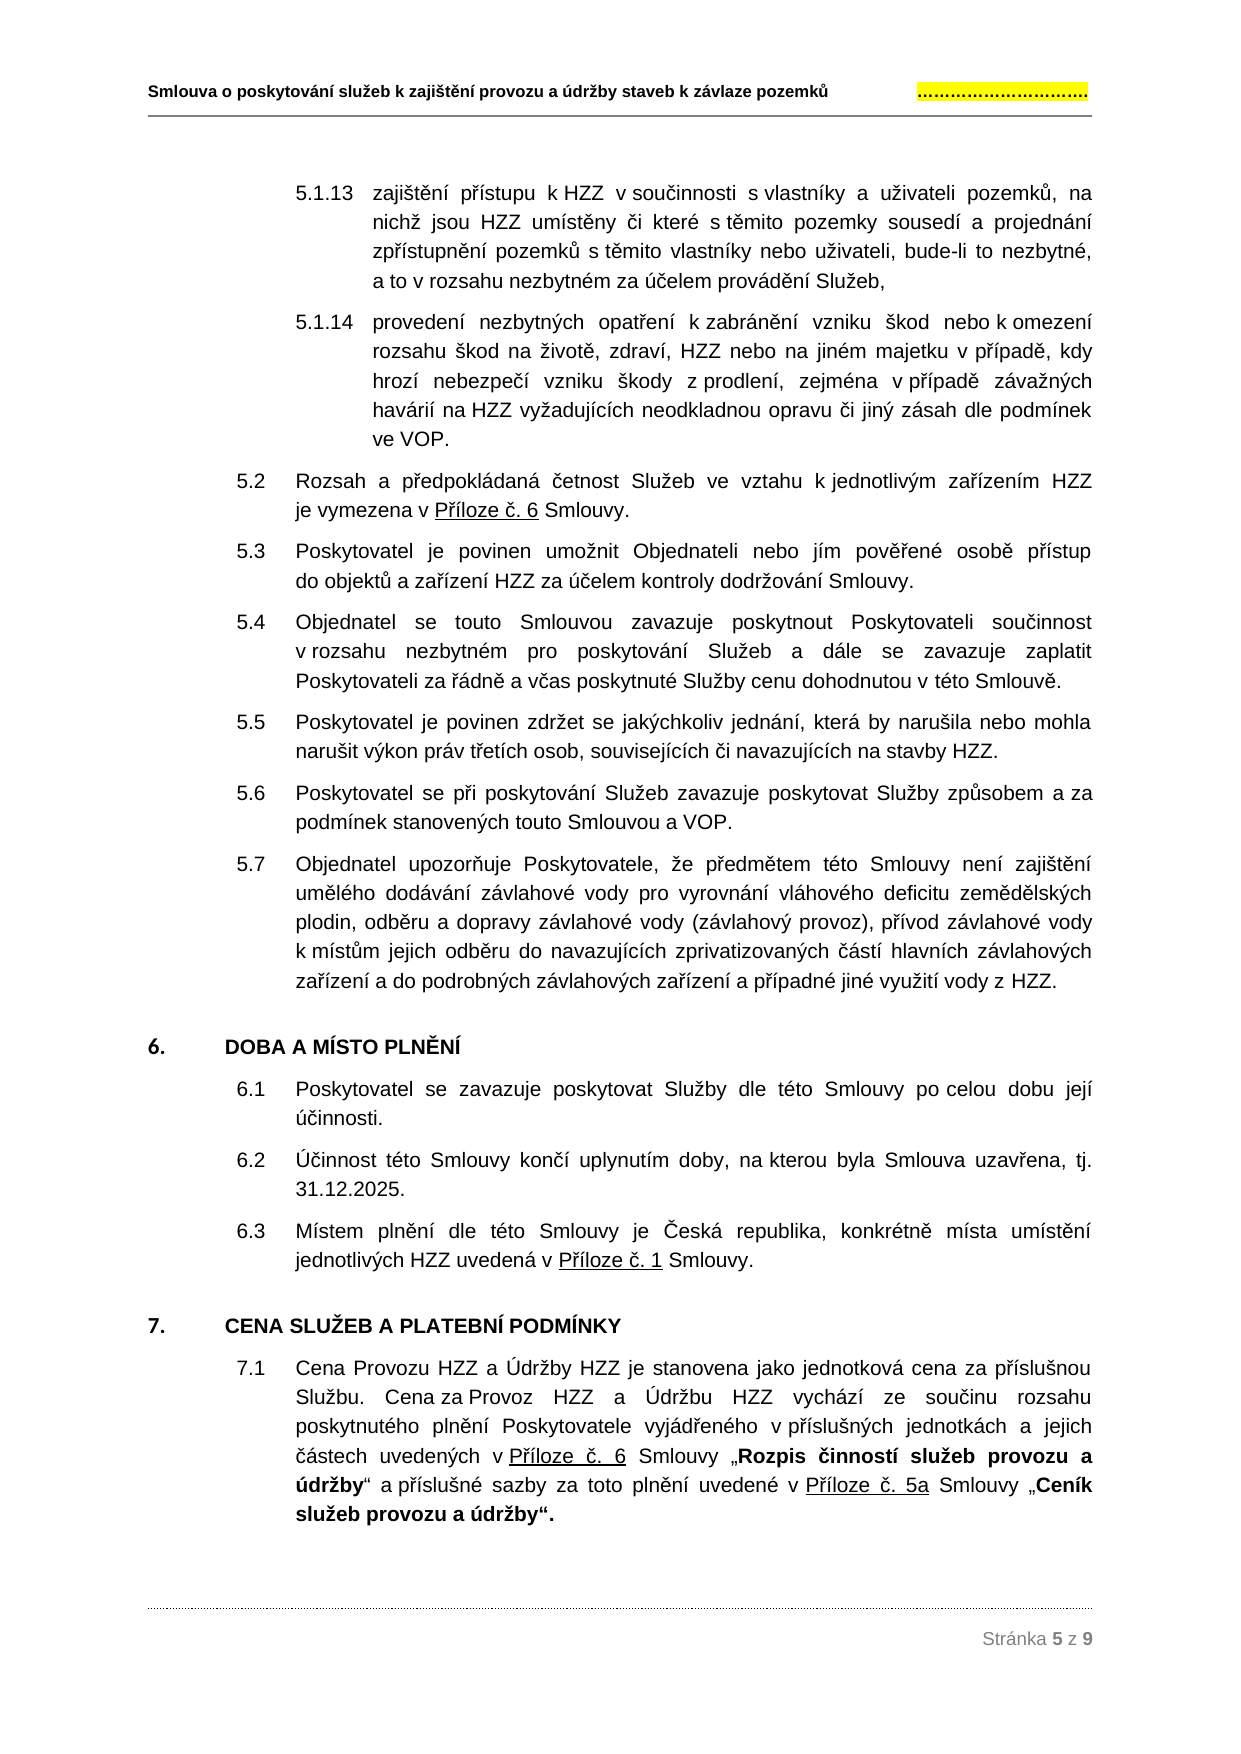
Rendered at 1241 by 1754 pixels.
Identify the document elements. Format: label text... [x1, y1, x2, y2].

list provedení nezbytných opatření k zabránění vzniku škod nebo k omezení rozsahu škod na životě, zdraví, HZZ nebo na jiném majetku v případě, kdy hrozí nebezpečí vzniku škody z prodlení, zejména v případě závažných havárií na HZZ vyžadujících neodkladnou opravu či jiný zásah dle podmínek ve VOP. [295, 306, 1092, 452]
text DOBA A MÍSTO PLNĚNÍ [148, 1031, 1092, 1061]
text Objednatel upozorňuje Poskytovatele, že předmětem této Smlouvy není zajištění umělého dodávání závlahové vody pro vyrovnání vláhového deficitu zemědělských plodin, odběru a dopravy závlahové vody (závlahový provoz), přívod závlahové vody k místům jejich odběru do navazujících zprivatizovaných částí hlavních závlahových zařízení a do podrobných závlahových zařízení a případné jiné využití vody z HZZ. [236, 848, 1092, 994]
text Objednatel se touto Smlouvou zavazuje poskytnout Poskytovateli součinnost v rozsahu nezbytném pro poskytování Služeb a dále se zavazuje zaplatit Poskytovateli za řádně a včas poskytnuté Služby cenu dohodnutou v této Smlouvě. [236, 606, 1092, 694]
text Poskytovatel je povinen umožnit Objednateli nebo jím pověřené osobě přístup do objektů a zařízení HZZ za účelem kontroly dodržování Smlouvy. [236, 536, 1092, 594]
text Poskytovatel se při poskytování Služeb zavazuje poskytovat Služby způsobem a za podmínek stanovených touto Smlouvou a VOP. [236, 777, 1092, 836]
text Poskytovatel se zavazuje poskytovat Služby dle této Smlouvy po celou dobu její účinnosti. [236, 1073, 1092, 1131]
text Poskytovatel je povinen zdržet se jakýchkoliv jednání, která by narušila nebo mohla narušit výkon práv třetích osob, souvisejících či navazujících na stavby HZZ. [236, 706, 1092, 765]
text Místem plnění dle této Smlouvy je Česká republika, konkrétně místa umístění jednotlivých HZZ uvedená v Příloze č. 1 Smlouvy. [236, 1215, 1092, 1273]
text Účinnost této Smlouvy končí uplynutím doby, na kterou byla Smlouva uzavřena, tj. 31.12.2025. [236, 1144, 1092, 1202]
text Cena Provozu HZZ a Údržby HZZ je stanovena jako jednotková cena za příslušnou Službu. Cena za Provoz HZZ a Údržbu HZZ vychází ze součinu rozsahu poskytnutého plnění Poskytovatele vyjádřeného v příslušných jednotkách a jejich částech uvedených v Příloze č. 6 Smlouvy „Rozpis činností služeb provozu a údržby“ a příslušné sazby za toto plnění uvedené v Příloze č. 5a Smlouvy „Ceník služeb provozu a údržby“. [236, 1352, 1092, 1527]
text CENA SLUŽEB A PLATEBNÍ PODMÍNKY [148, 1311, 1092, 1340]
list zajištění přístupu k HZZ v součinnosti s vlastníky a uživateli pozemků, na nichž jsou HZZ umístěny či které s těmito pozemky sousedí a projednání zpřístupnění pozemků s těmito vlastníky nebo uživateli, bude-li to nezbytné, a to v rozsahu nezbytném za účelem provádění Služeb, [295, 177, 1092, 294]
text Rozsah a předpokládaná četnost Služeb ve vztahu k jednotlivým zařízením HZZ je vymezena v Příloze č. 6 Smlouvy. [236, 465, 1092, 523]
